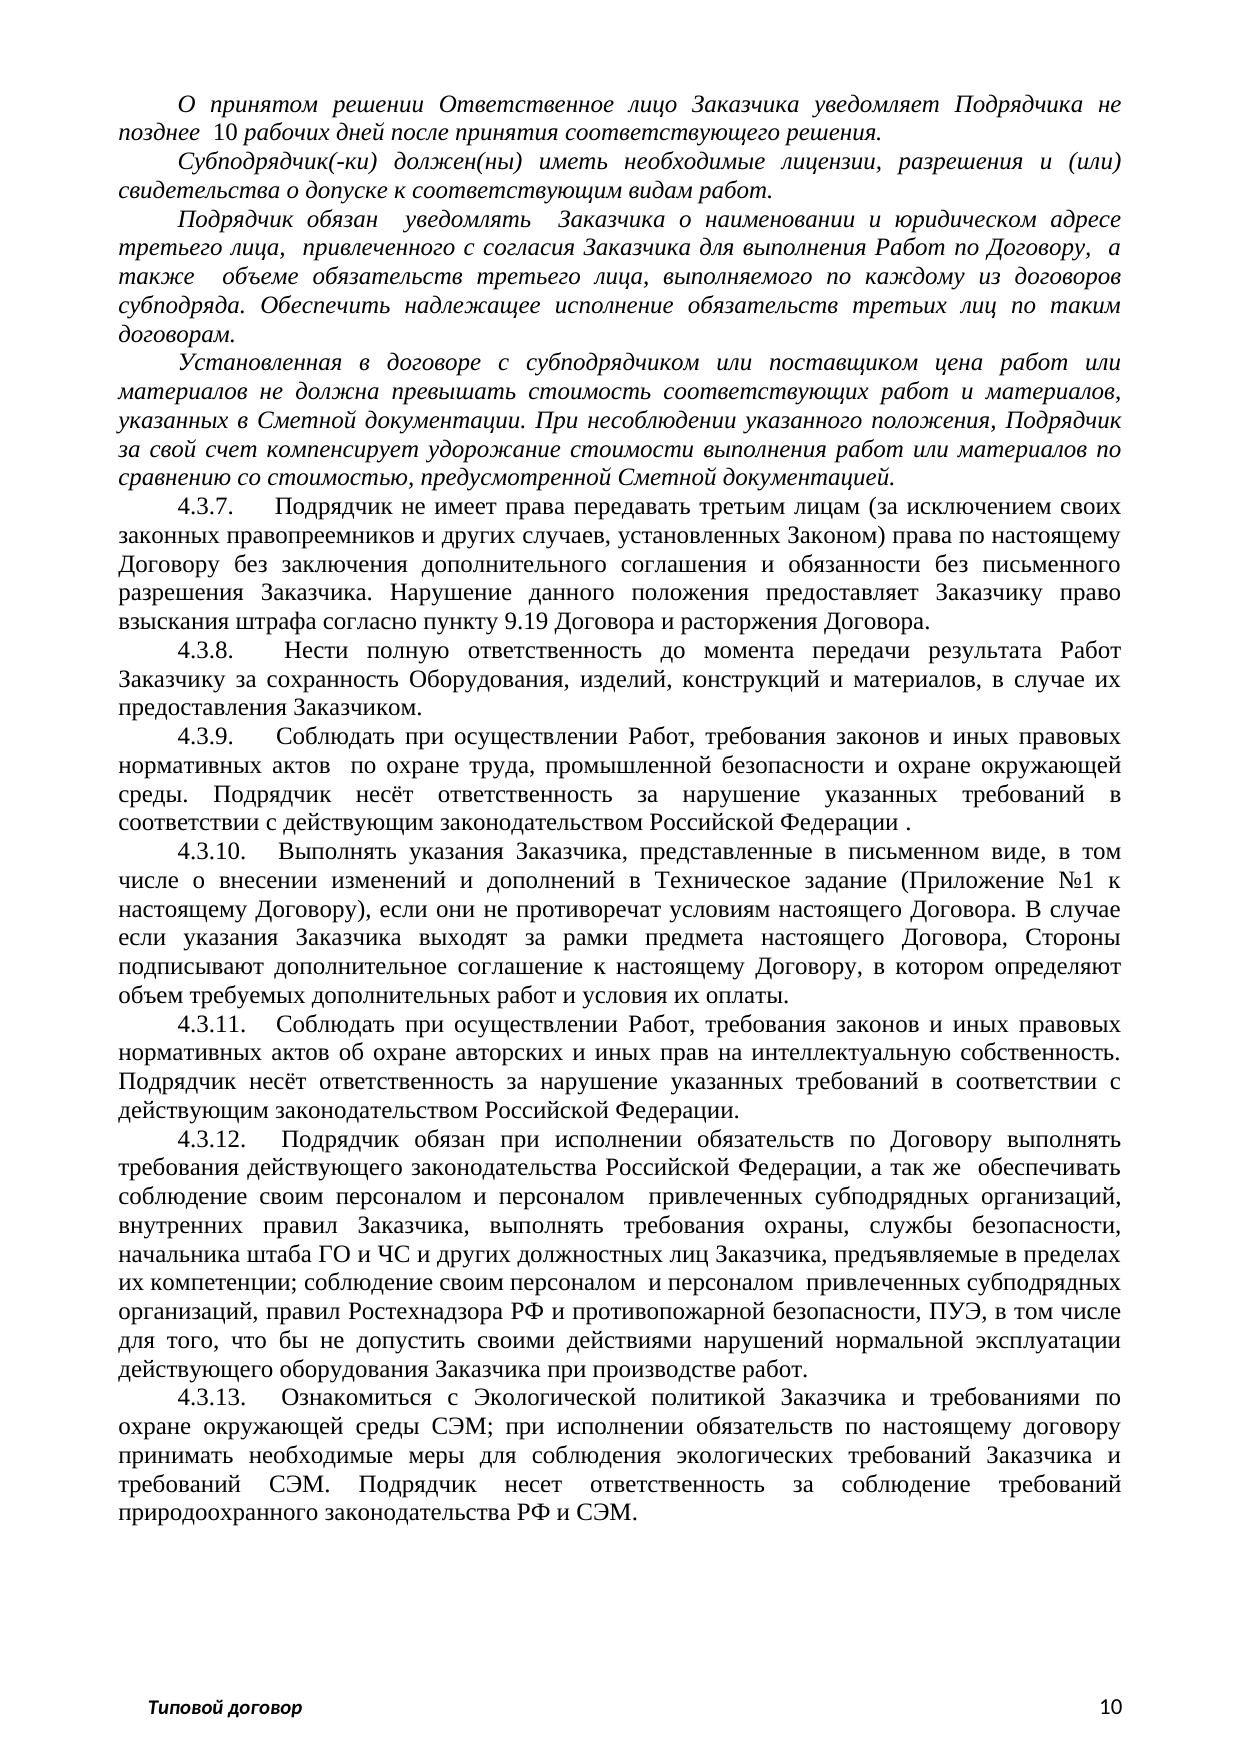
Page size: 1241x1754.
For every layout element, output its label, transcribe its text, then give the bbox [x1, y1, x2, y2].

text Подрядчик обязан уведомлять Заказчика о наименовании и юридическом адресе третьего лица, привлеченного с согласия Заказчика для выполнения Работ по Договору, а также объеме обязательств третьего лица, выполняемого по каждому из договоров субподряда. Обеспечить надлежащее исполнение обязательств третьих лиц по таким договорам. [118, 204, 1122, 347]
list Нести полную ответственность до момента передачи результата Работ Заказчику за сохранность Оборудования, изделий, конструкций и материалов, в случае их предоставления Заказчиком. [118, 635, 1122, 721]
list Выполнять указания Заказчика, представленные в письменном виде, в том числе о внесении изменений и дополнений в Техническое задание (Приложение №1 к настоящему Договору), если они не противоречат условиям настоящего Договора. В случае если указания Заказчика выходят за рамки предмета настоящего Договора, Стороны подписывают дополнительное соглашение к настоящему Договору, в котором определяют объем требуемых дополнительных работ и условия их оплаты. [118, 836, 1122, 1009]
text Субподрядчик(-ки) должен(ны) иметь необходимые лицензии, разрешения и (или) свидетельства о допуске к соответствующим видам работ. [118, 146, 1122, 204]
list Подрядчик не имеет права передавать третьим лицам (за исключением своих законных правопреемников и других случаев, установленных Законом) права по настоящему Договору без заключения дополнительного соглашения и обязанности без письменного разрешения Заказчика. Нарушение данного положения предоставляет Заказчику право взыскания штрафа согласно пункту 9.19 Договора и расторжения Договора. [118, 491, 1122, 635]
text Установленная в договоре с субподрядчиком или поставщиком цена работ или материалов не должна превышать стоимость соответствующих работ и материалов, указанных в Сметной документации. При несоблюдении указанного положения, Подрядчик за свой счет компенсирует удорожание стоимости выполнения работ или материалов по сравнению со стоимостью, предусмотренной Сметной документацией. [118, 347, 1122, 491]
list Ознакомиться с Экологической политикой Заказчика и требованиями по охране окружающей среды СЭМ; при исполнении обязательств по настоящему договору принимать необходимые меры для соблюдения экологических требований Заказчика и требований СЭМ. Подрядчик несет ответственность за соблюдение требований природоохранного законодательства РФ и СЭМ. [118, 1382, 1122, 1526]
text О принятом решении Ответственное лицо Заказчика уведомляет Подрядчика не позднее 10 рабочих дней после принятия соответствующего решения. [118, 89, 1122, 146]
list Соблюдать при осуществлении Работ, требования законов и иных правовых нормативных актов об охране авторских и иных прав на интеллектуальную собственность. Подрядчик несёт ответственность за нарушение указанных требований в соответствии с действующим законодательством Российской Федерации. [118, 1009, 1122, 1124]
list Соблюдать при осуществлении Работ, требования законов и иных правовых нормативных актов по охране труда, промышленной безопасности и охране окружающей среды. Подрядчик несёт ответственность за нарушение указанных требований в соответствии с действующим законодательством Российской Федерации . [118, 721, 1122, 836]
list Подрядчик обязан при исполнении обязательств по Договору выполнять требования действующего законодательства Российской Федерации, а так же обеспечивать соблюдение своим персоналом и персоналом привлеченных субподрядных организаций, внутренних правил Заказчика, выполнять требования охраны, службы безопасности, начальника штаба ГО и ЧС и других должностных лиц Заказчика, предъявляемые в пределах их компетенции; соблюдение своим персоналом и персоналом привлеченных субподрядных организаций, правил Ростехнадзора РФ и противопожарной безопасности, ПУЭ, в том числе для того, что бы не допустить своими действиями нарушений нормальной эксплуатации действующего оборудования Заказчика при производстве работ. [118, 1124, 1122, 1382]
